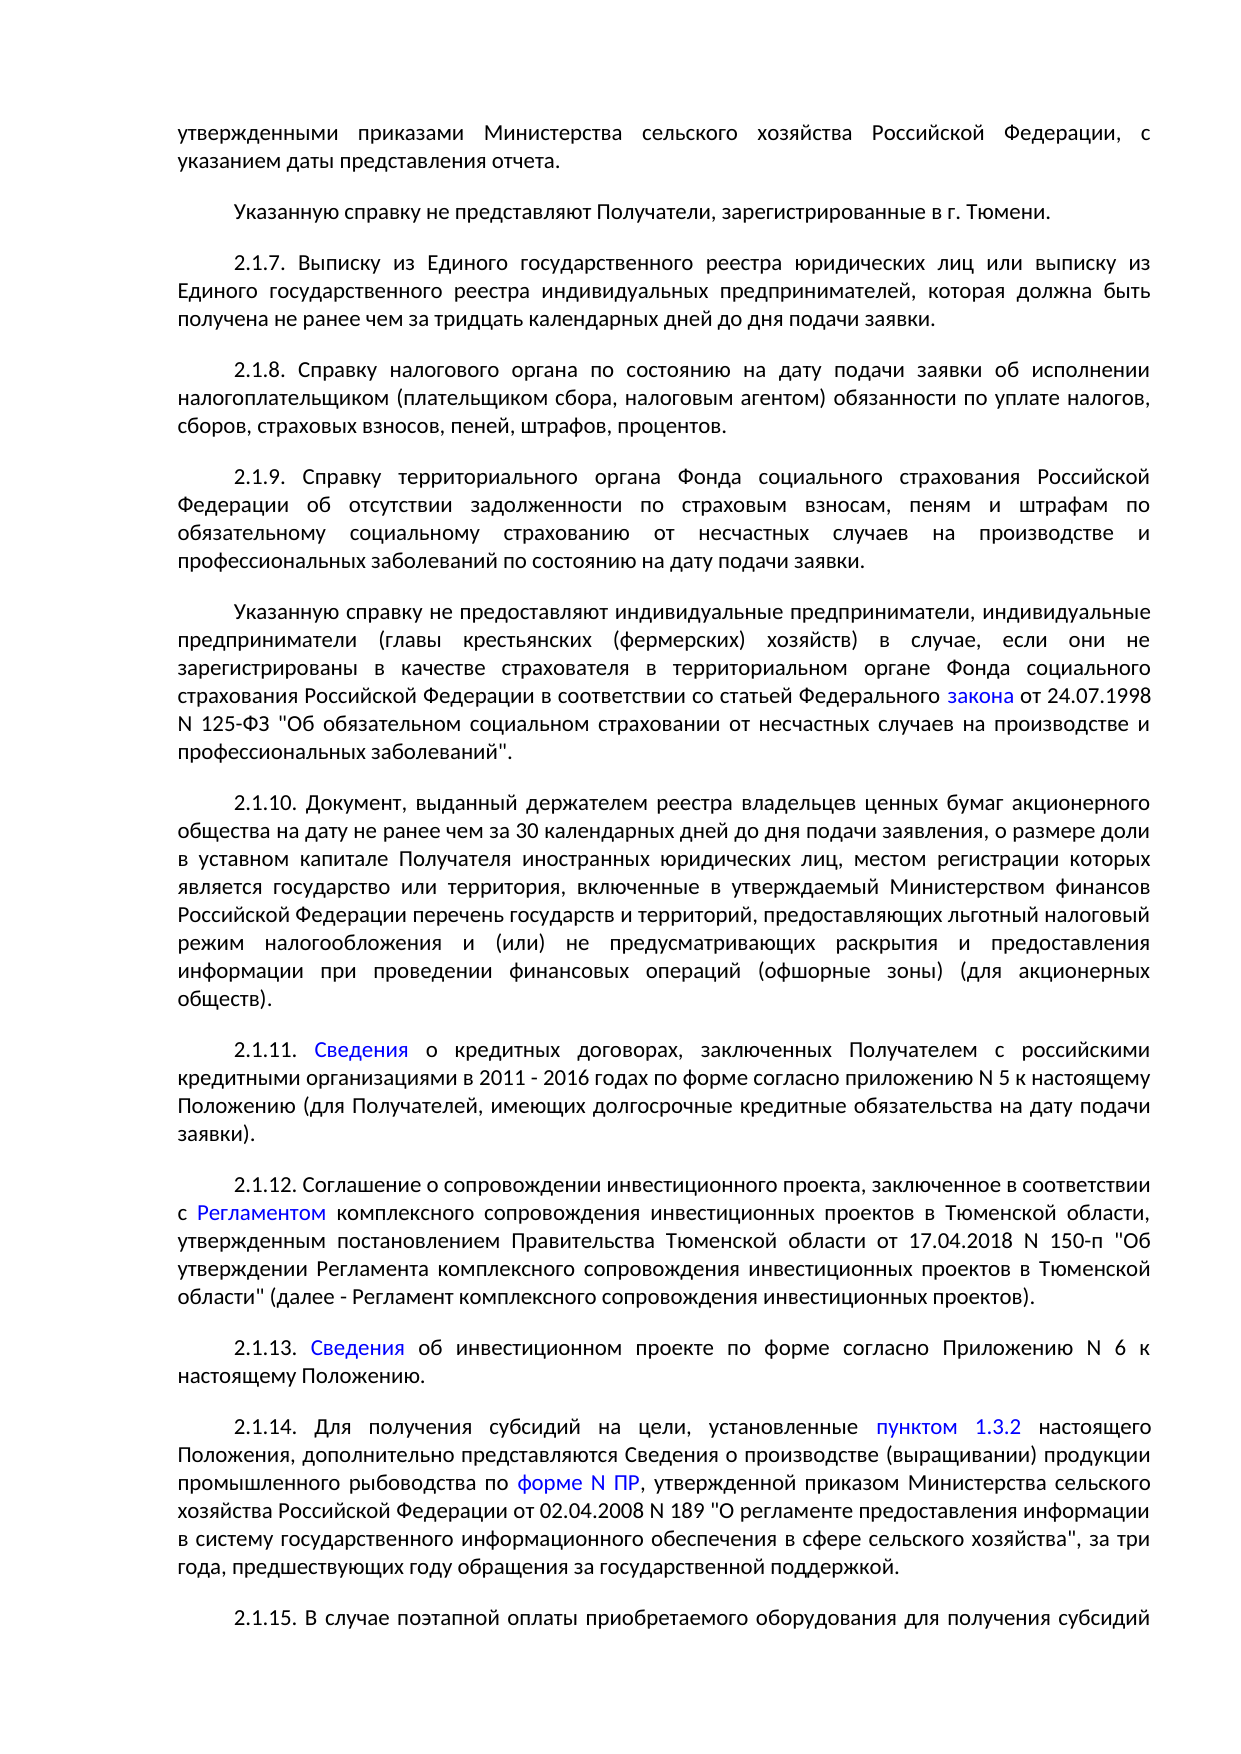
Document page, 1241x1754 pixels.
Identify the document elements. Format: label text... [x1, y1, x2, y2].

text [177, 118, 1152, 174]
text 2.1.9. Справку территориального органа Фонда социального страхования Российской Федерации об отсутствии задолженности по страховым взносам, пеням и штрафам по обязательному социальному страхованию от несчастных случаев на производстве и профессиональных заболеваний по состоянию на дату подачи заявки. [177, 462, 1152, 574]
text 2.1.10. Документ, выданный держателем реестра владельцев ценных бумаг акционерного общества на дату не ранее чем за 30 календарных дней до дня подачи заявления, о размере доли в уставном капитале Получателя иностранных юридических лиц, местом регистрации которых является государство или территория, включенные в утверждаемый Министерством финансов Российской Федерации перечень государств и территорий, предоставляющих льготный налоговый режим налогообложения и (или) не предусматривающих раскрытия и предоставления информации при проведении финансовых операций (офшорные зоны) (для акционерных обществ). [177, 788, 1152, 1012]
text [177, 1603, 1152, 1631]
text 2.1.7. Выписку из Единого государственного реестра юридических лиц или выписку из Единого государственного реестра индивидуальных предпринимателей, которая должна быть получена не ранее чем за тридцать календарных дней до дня подачи заявки. [177, 248, 1152, 332]
text 2.1.13. Сведения об инвестиционном проекте по форме согласно Приложению N 6 к настоящему Положению. [177, 1333, 1152, 1389]
text 2.1.12. Соглашение о сопровождении инвестиционного проекта, заключенное в соответствии с Регламентом комплексного сопровождения инвестиционных проектов в Тюменской области, утвержденным постановлением Правительства Тюменской области от 17.04.2018 N 150-п "Об утверждении Регламента комплексного сопровождения инвестиционных проектов в Тюменской области" (далее - Регламент комплексного сопровождения инвестиционных проектов). [177, 1170, 1152, 1310]
text Указанную справку не представляют Получатели, зарегистрированные в г. Тюмени. [177, 197, 1152, 225]
text Указанную справку не предоставляют индивидуальные предприниматели, индивидуальные предприниматели (главы крестьянских (фермерских) хозяйств) в случае, если они не зарегистрированы в качестве страхователя в территориальном органе Фонда социального страхования Российской Федерации в соответствии со статьей Федерального закона от 24.07.1998 N 125-ФЗ "Об обязательном социальном страховании от несчастных случаев на производстве и профессиональных заболеваний". [177, 597, 1152, 765]
text 2.1.14. Для получения субсидий на цели, установленные пунктом 1.3.2 настоящего Положения, дополнительно представляются Сведения о производстве (выращивании) продукции промышленного рыбоводства по форме N ПР, утвержденной приказом Министерства сельского хозяйства Российской Федерации от 02.04.2008 N 189 "О регламенте предоставления информации в систему государственного информационного обеспечения в сфере сельского хозяйства", за три года, предшествующих году обращения за государственной поддержкой. [177, 1412, 1152, 1580]
text 2.1.11. Сведения о кредитных договорах, заключенных Получателем с российскими кредитными организациями в 2011 - 2016 годах по форме согласно приложению N 5 к настоящему Положению (для Получателей, имеющих долгосрочные кредитные обязательства на дату подачи заявки). [177, 1035, 1152, 1147]
text 2.1.8. Справку налогового органа по состоянию на дату подачи заявки об исполнении налогоплательщиком (плательщиком сбора, налоговым агентом) обязанности по уплате налогов, сборов, страховых взносов, пеней, штрафов, процентов. [177, 355, 1152, 439]
